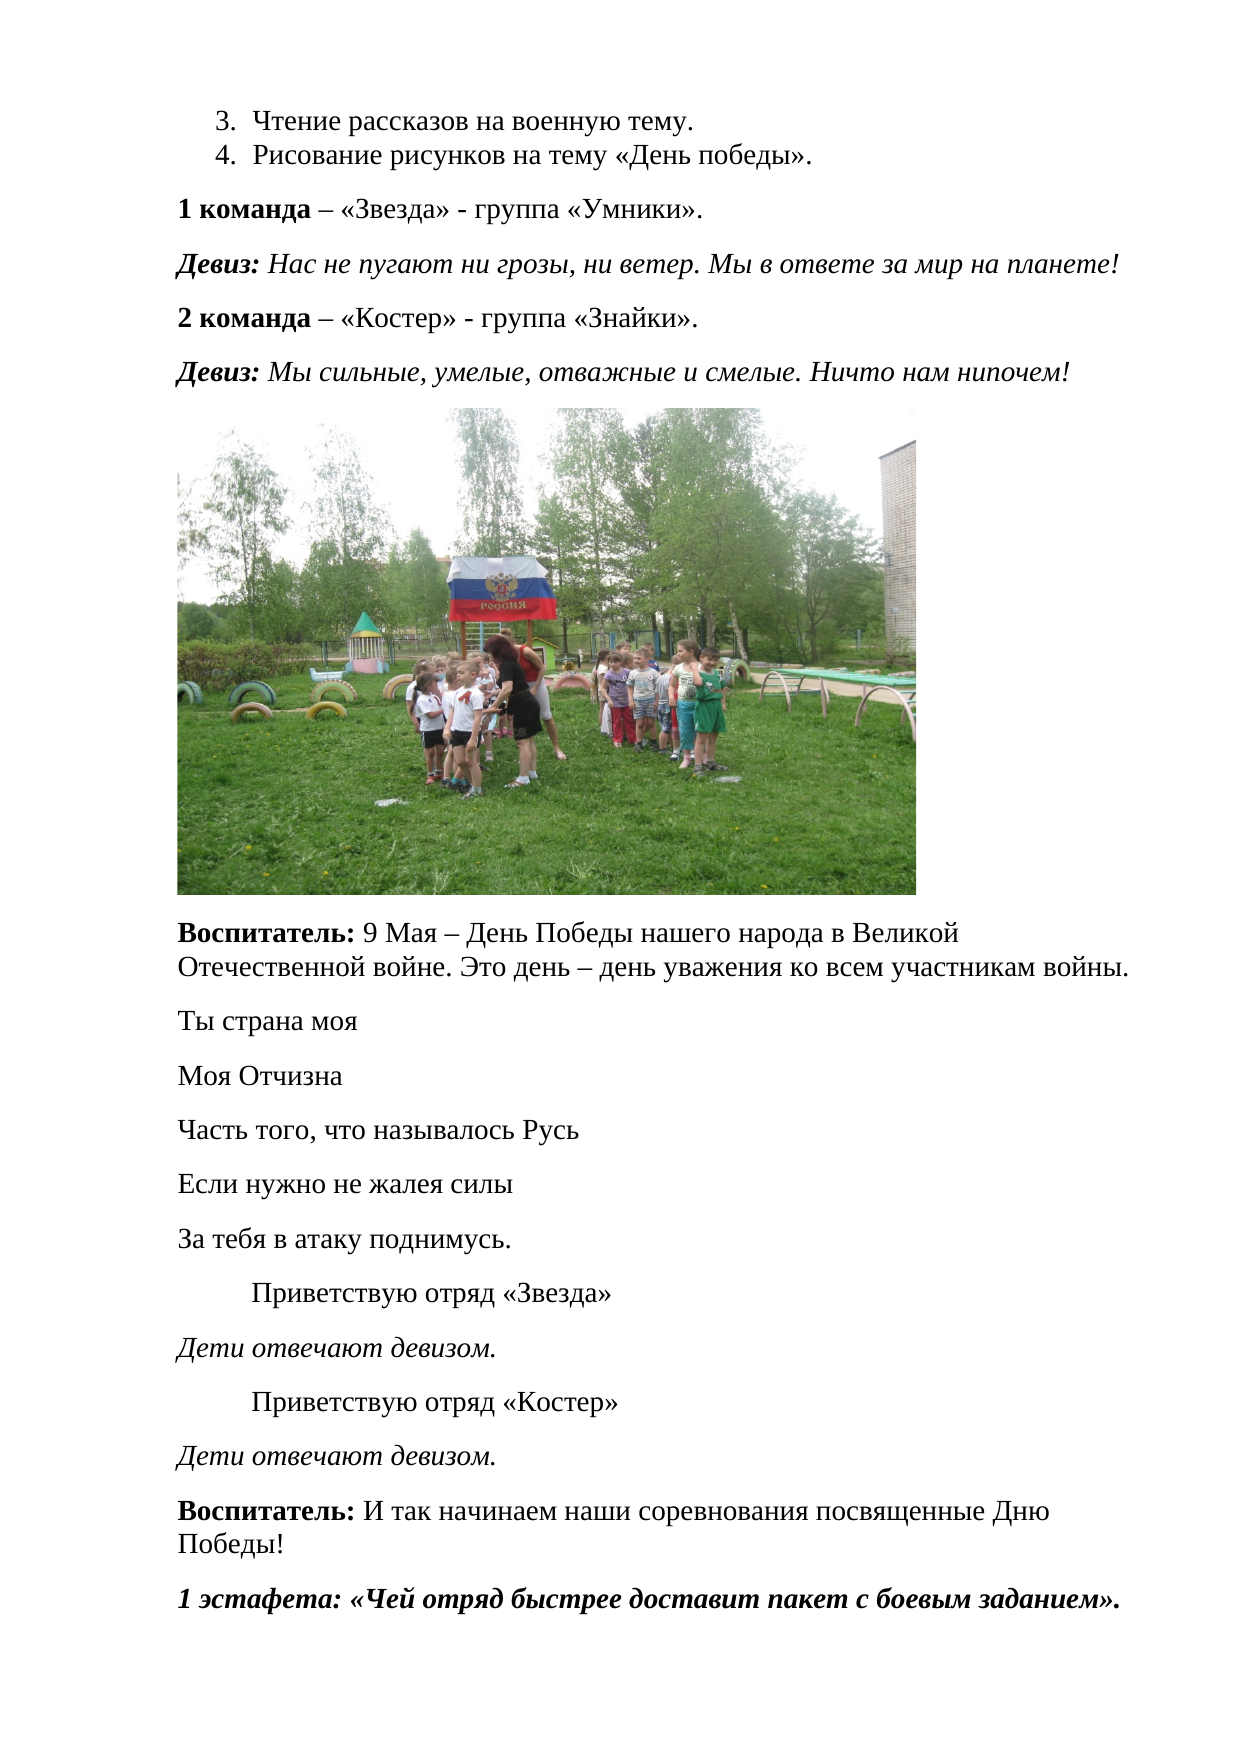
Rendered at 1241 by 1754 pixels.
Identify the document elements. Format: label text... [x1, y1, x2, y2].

text Воспитатель: 9 Мая – День Победы нашего народа в Великой Отечественной войне. Это день – день уважения ко всем участникам войны. [177, 916, 1152, 983]
text 1 эстафета: «Чей отряд быстрее доставит пакет с боевым заданием». [177, 1581, 1152, 1614]
text Девиз: Мы сильные, умелые, отважные и смелые. Ничто нам нипочем! [177, 354, 1152, 388]
text Приветствую отряд «Костер» [177, 1384, 1152, 1418]
list Чтение рассказов на военную тему. [215, 103, 1152, 137]
text Часть того, что называлось Русь [177, 1112, 1152, 1146]
text Дети отвечают девизом. [177, 1330, 1152, 1363]
text Если нужно не жалея силы [177, 1167, 1152, 1200]
text 2 команда – «Костер» - группа «Знайки». [177, 300, 1152, 334]
text Ты страна моя [177, 1003, 1152, 1037]
picture [177, 408, 917, 895]
list Рисование рисунков на тему «День победы». [215, 137, 1152, 171]
text Воспитатель: И так начинаем наши соревнования посвященные Дню Победы! [177, 1493, 1152, 1560]
text 1 команда – «Звезда» - группа «Умники». [177, 191, 1152, 225]
text Моя Отчизна [177, 1058, 1152, 1091]
text За тебя в атаку поднимусь. [177, 1221, 1152, 1254]
text Приветствую отряд «Звезда» [177, 1275, 1152, 1309]
text Девиз: Нас не пугают ни грозы, ни ветер. Мы в ответе за мир на планете! [177, 246, 1152, 279]
text Дети отвечают девизом. [177, 1438, 1152, 1472]
